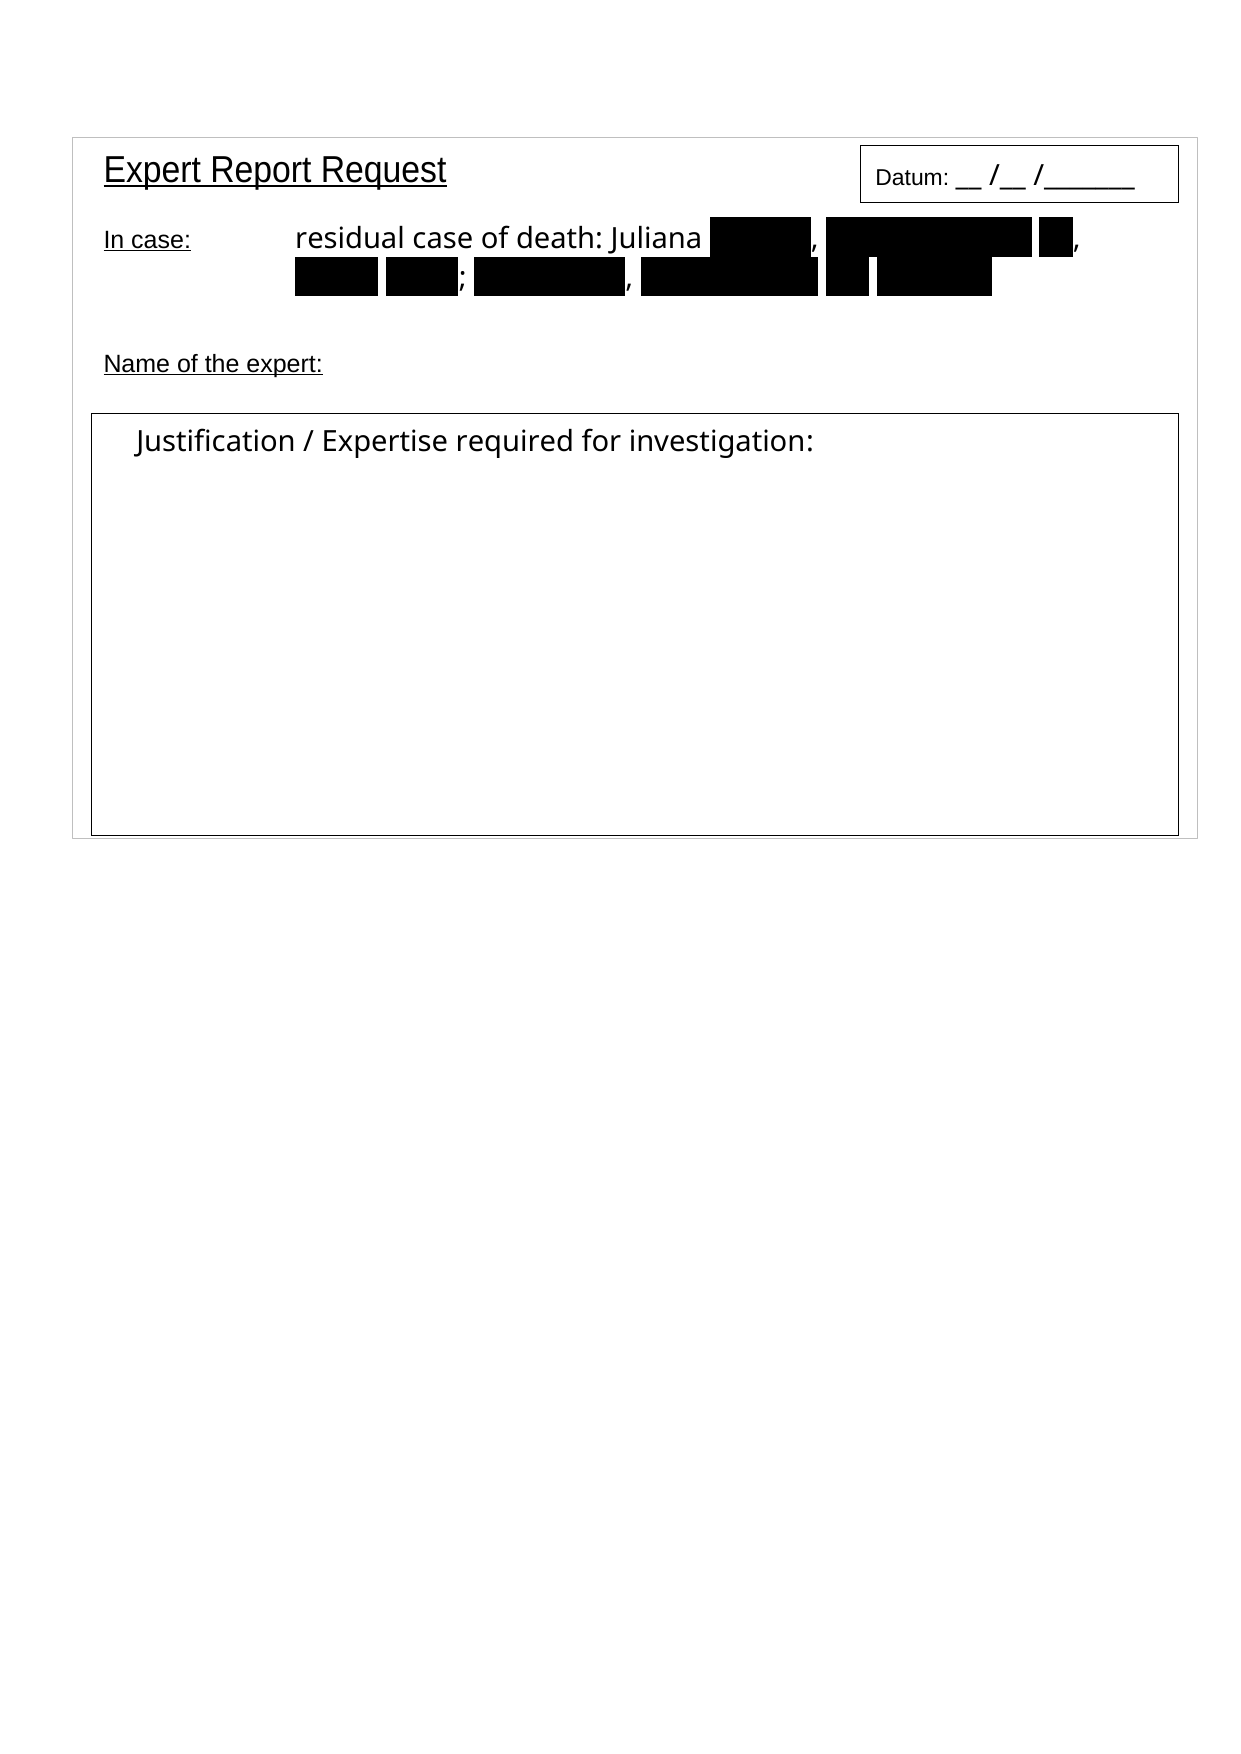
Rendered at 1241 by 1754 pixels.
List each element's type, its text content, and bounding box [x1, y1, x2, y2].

text Name of the expert: [103, 349, 1093, 378]
text In case: residual case of death: Juliana Chalala, Diesunddasstr. 18, 56788 Bonn; verheiratet, aufgefunden am 12.03.16 [103, 217, 710, 296]
text In case: residual case of death: Juliana Chalala, Diesunddasstr. 18, 56788 Bonn; verheiratet, aufgefunden am 12.03.16 [992, 217, 1093, 296]
text Expert Report Request [861, 148, 1093, 191]
text Expert Report Request [103, 148, 860, 191]
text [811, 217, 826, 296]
